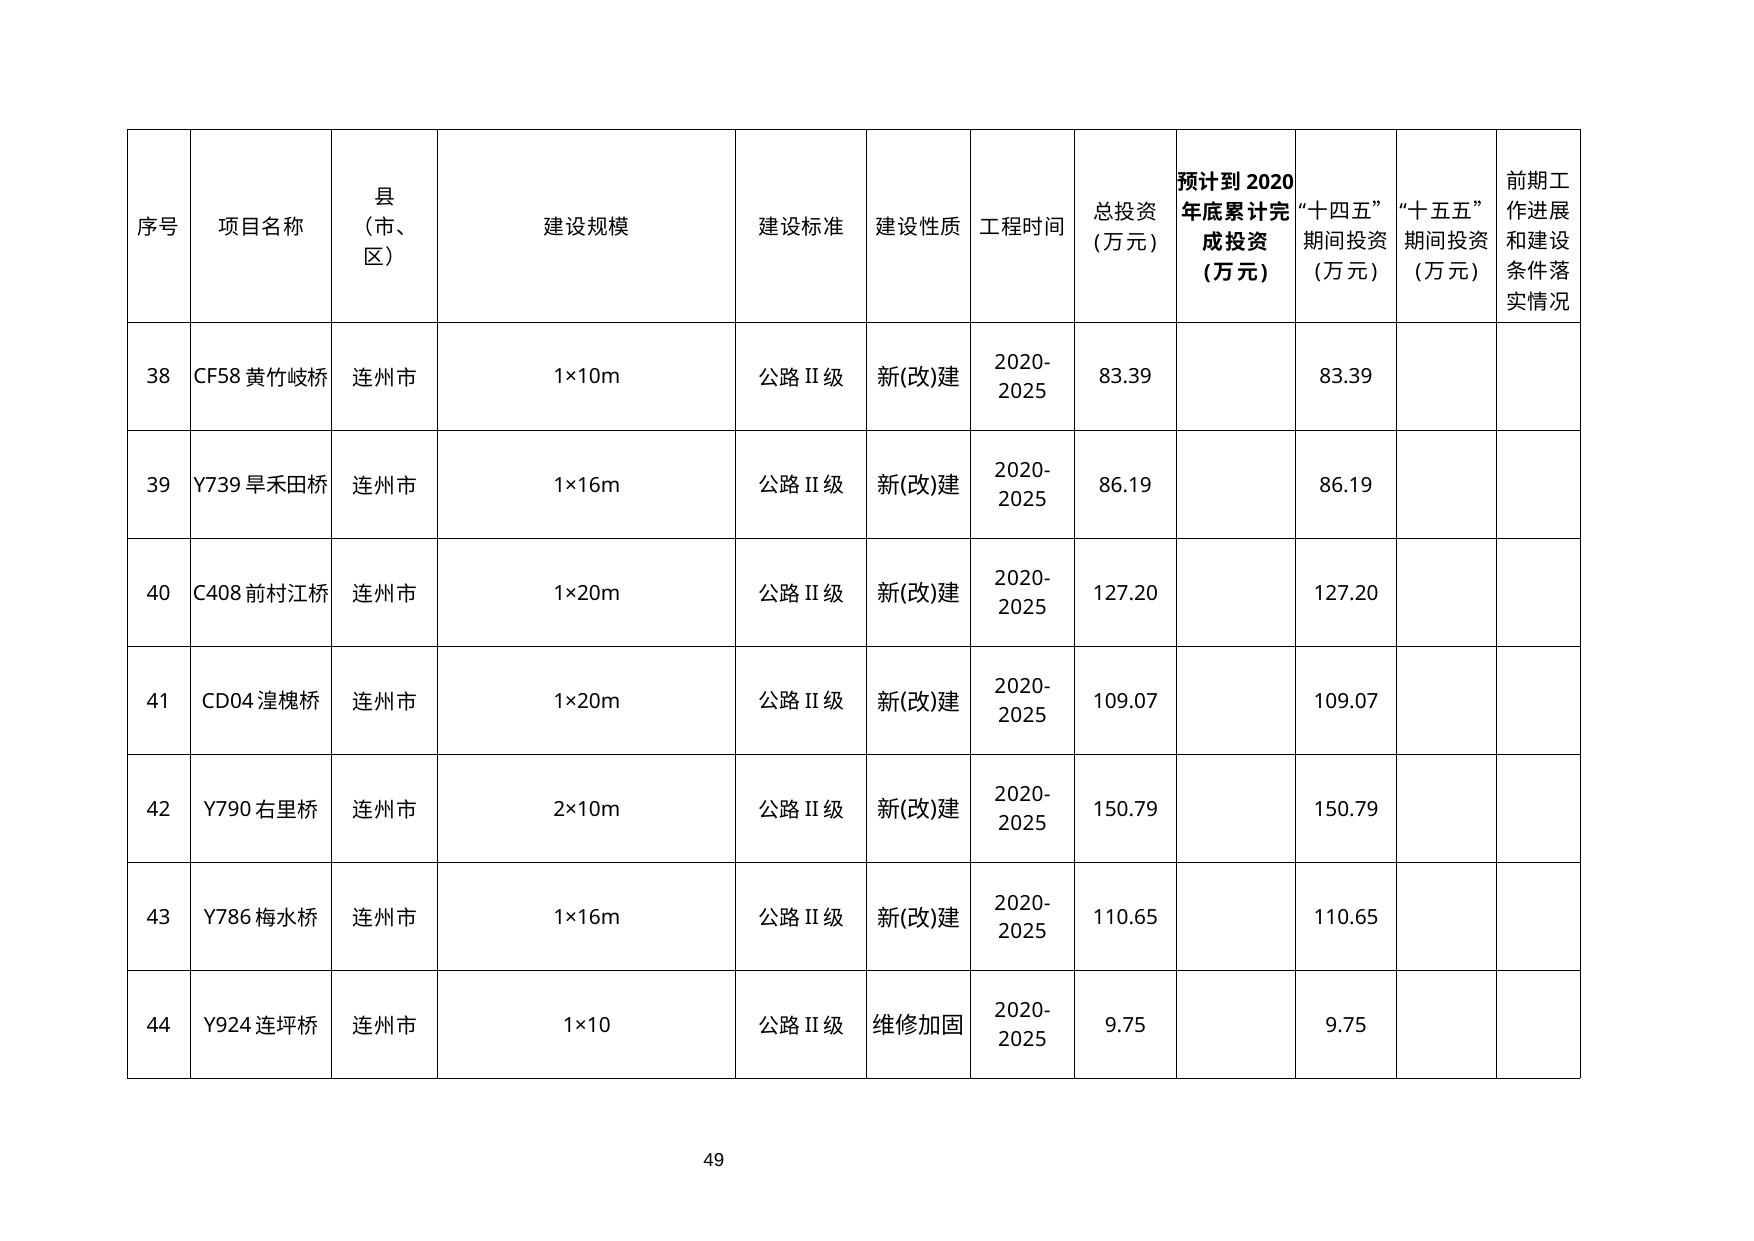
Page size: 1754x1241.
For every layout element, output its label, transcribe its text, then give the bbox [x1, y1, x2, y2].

table_cell Y790右里桥 [191, 755, 331, 862]
table_cell 150.79 [1075, 755, 1176, 862]
table_cell [1177, 971, 1295, 1078]
table_cell 1×16m [438, 431, 735, 538]
table_header 工程时间 [971, 130, 1074, 322]
table_cell 连州市 [332, 863, 437, 970]
table_cell 127.20 [1075, 539, 1176, 646]
table_cell [1497, 647, 1580, 754]
table_header 预计到2020年底累计完成投资 (万元) [1177, 130, 1295, 322]
table_cell Y739旱禾田桥 [191, 431, 331, 538]
table_cell 110.65 [1296, 863, 1396, 970]
table_header 建设规模 [438, 130, 735, 322]
table_cell 新(改)建 [867, 647, 970, 754]
table_header 前期工作进展和建设条件落实情况 [1497, 130, 1580, 322]
table_cell [1397, 431, 1496, 538]
table_cell 41 [128, 647, 190, 754]
table_header “十四五”期间投资 (万元) [1296, 130, 1396, 322]
table_cell 新(改)建 [867, 863, 970, 970]
table_cell [1177, 647, 1295, 754]
table_cell [1397, 647, 1496, 754]
table_cell 1×16m [438, 863, 735, 970]
table_cell 维修加固 [867, 971, 970, 1078]
table_cell 86.19 [1075, 431, 1176, 538]
table_header 建设性质 [867, 130, 970, 322]
table_cell 109.07 [1296, 647, 1396, 754]
table_cell 1×10m [438, 323, 735, 430]
table_cell 连州市 [332, 431, 437, 538]
table_cell 1×10 [438, 971, 735, 1078]
table_cell [1177, 755, 1295, 862]
table_cell CD04湟槐桥 [191, 647, 331, 754]
table_cell [1397, 323, 1496, 430]
table_cell [1177, 539, 1295, 646]
table_cell 2020-2025 [971, 323, 1074, 430]
table_cell 2020-2025 [971, 971, 1074, 1078]
table_cell 连州市 [332, 647, 437, 754]
table_cell 150.79 [1296, 755, 1396, 862]
table_cell Y924连坪桥 [191, 971, 331, 1078]
table_header 总投资 (万元) [1075, 130, 1176, 322]
table_cell 新(改)建 [867, 431, 970, 538]
table_header 项目名称 [191, 130, 331, 322]
table_cell 公路II级 [736, 323, 866, 430]
table_cell [1397, 539, 1496, 646]
table_cell 公路II级 [736, 755, 866, 862]
table_cell 40 [128, 539, 190, 646]
table_cell [1497, 755, 1580, 862]
table_cell C408前村江桥 [191, 539, 331, 646]
table_cell [1397, 755, 1496, 862]
table_cell 39 [128, 431, 190, 538]
table_cell 新(改)建 [867, 539, 970, 646]
table_cell 新(改)建 [867, 323, 970, 430]
table_cell 2020-2025 [971, 431, 1074, 538]
table_cell 38 [128, 323, 190, 430]
table_header 建设标准 [736, 130, 866, 322]
table_cell 43 [128, 863, 190, 970]
table_cell 86.19 [1296, 431, 1396, 538]
table_cell 公路II级 [736, 971, 866, 1078]
table_cell 公路II级 [736, 647, 866, 754]
table_cell Y786梅水桥 [191, 863, 331, 970]
table_cell 2×10m [438, 755, 735, 862]
table_cell CF58黄竹岐桥 [191, 323, 331, 430]
table_cell 连州市 [332, 971, 437, 1078]
table_cell 1×20m [438, 539, 735, 646]
table_cell 新(改)建 [867, 755, 970, 862]
table_cell [1177, 863, 1295, 970]
table_cell 连州市 [332, 539, 437, 646]
table_cell 公路II级 [736, 431, 866, 538]
table_cell 连州市 [332, 323, 437, 430]
table_cell 2020-2025 [971, 755, 1074, 862]
table_cell 连州市 [332, 755, 437, 862]
table_cell 83.39 [1296, 323, 1396, 430]
table_cell [1497, 863, 1580, 970]
table_cell [1397, 863, 1496, 970]
table_cell [1497, 431, 1580, 538]
table_header 县 （市、区） [332, 130, 437, 322]
table_cell [1397, 971, 1496, 1078]
table_cell [1497, 539, 1580, 646]
table_cell 42 [128, 755, 190, 862]
table_cell 109.07 [1075, 647, 1176, 754]
table_cell 127.20 [1296, 539, 1396, 646]
table_cell [1177, 431, 1295, 538]
table_cell 2020-2025 [971, 863, 1074, 970]
table_cell 44 [128, 971, 190, 1078]
table_cell 公路II级 [736, 539, 866, 646]
table_header “十五五”期间投资 (万元) [1397, 130, 1496, 322]
table_cell 1×20m [438, 647, 735, 754]
table_cell 9.75 [1075, 971, 1176, 1078]
table_cell [1177, 323, 1295, 430]
table_cell 2020-2025 [971, 647, 1074, 754]
table_cell [1497, 971, 1580, 1078]
table_cell 110.65 [1075, 863, 1176, 970]
table_cell 2020-2025 [971, 539, 1074, 646]
table_cell 公路II级 [736, 863, 866, 970]
table_header 序号 [128, 130, 190, 322]
table_cell [1497, 323, 1580, 430]
table_cell 9.75 [1296, 971, 1396, 1078]
table_cell 83.39 [1075, 323, 1176, 430]
